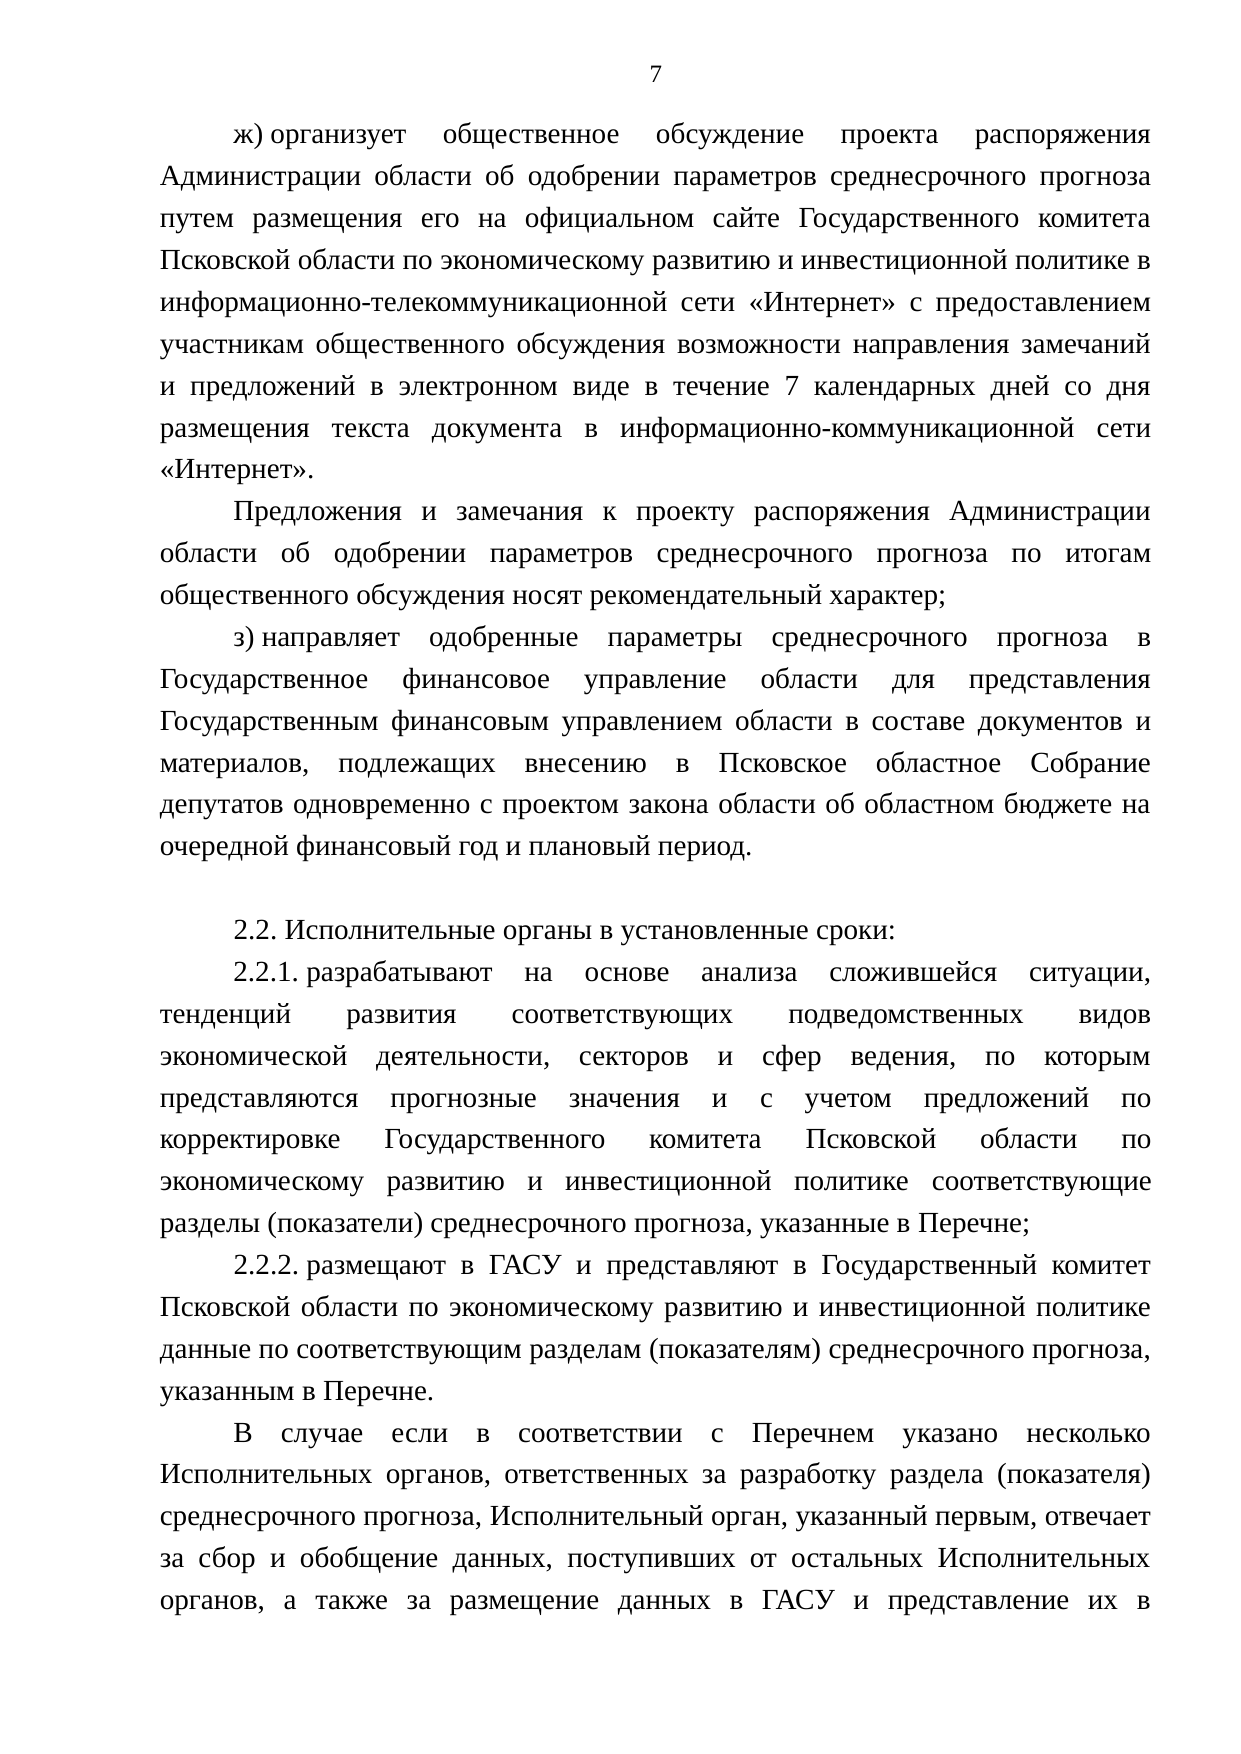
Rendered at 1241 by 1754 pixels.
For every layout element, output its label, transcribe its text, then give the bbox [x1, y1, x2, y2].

list 2.2.1. разрабатывают на основе анализа сложившейся ситуации, тенденций развития соответствующих подведомственных видов экономической деятельности, секторов и сфер ведения, по которым представляются прогнозные значения и с учетом предложений по корректировке Государственного комитета Псковской области по экономическому развитию и инвестиционной политике соответствующие разделы (показатели) среднесрочного прогноза, указанные в Перечне; [159, 954, 1152, 1239]
list ж) организует общественное обсуждение проекта распоряжения Администрации области об одобрении параметров среднесрочного прогноза путем размещения его на официальном сайте Государственного комитета Псковской области по экономическому развитию и инвестиционной политике в информационно-телекоммуникационной сети «Интернет» с предоставлением участникам общественного обсуждения возможности направления замечаний и предложений в электронном виде в течение 7 календарных дней со дня размещения текста документа в информационно-коммуникационной сети «Интернет». [159, 117, 1152, 485]
list Предложения и замечания к проекту распоряжения Администрации области об одобрении параметров среднесрочного прогноза по итогам общественного обсуждения носят рекомендательный характер; [159, 493, 1152, 611]
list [159, 1415, 1152, 1616]
list 2.2.2. размещают в ГАСУ и представляют в Государственный комитет Псковской области по экономическому развитию и инвестиционной политике данные по соответствующим разделам (показателям) среднесрочного прогноза, указанным в Перечне. [159, 1247, 1152, 1406]
list з) направляет одобренные параметры среднесрочного прогноза в Государственное финансовое управление области для представления Государственным финансовым управлением области в составе документов и материалов, подлежащих внесению в Псковское областное Собрание депутатов одновременно с проектом закона области об областном бюджете на очередной финансовый год и плановый период. [159, 619, 1152, 862]
list 2.2. Исполнительные органы в установленные сроки: [159, 912, 1152, 946]
